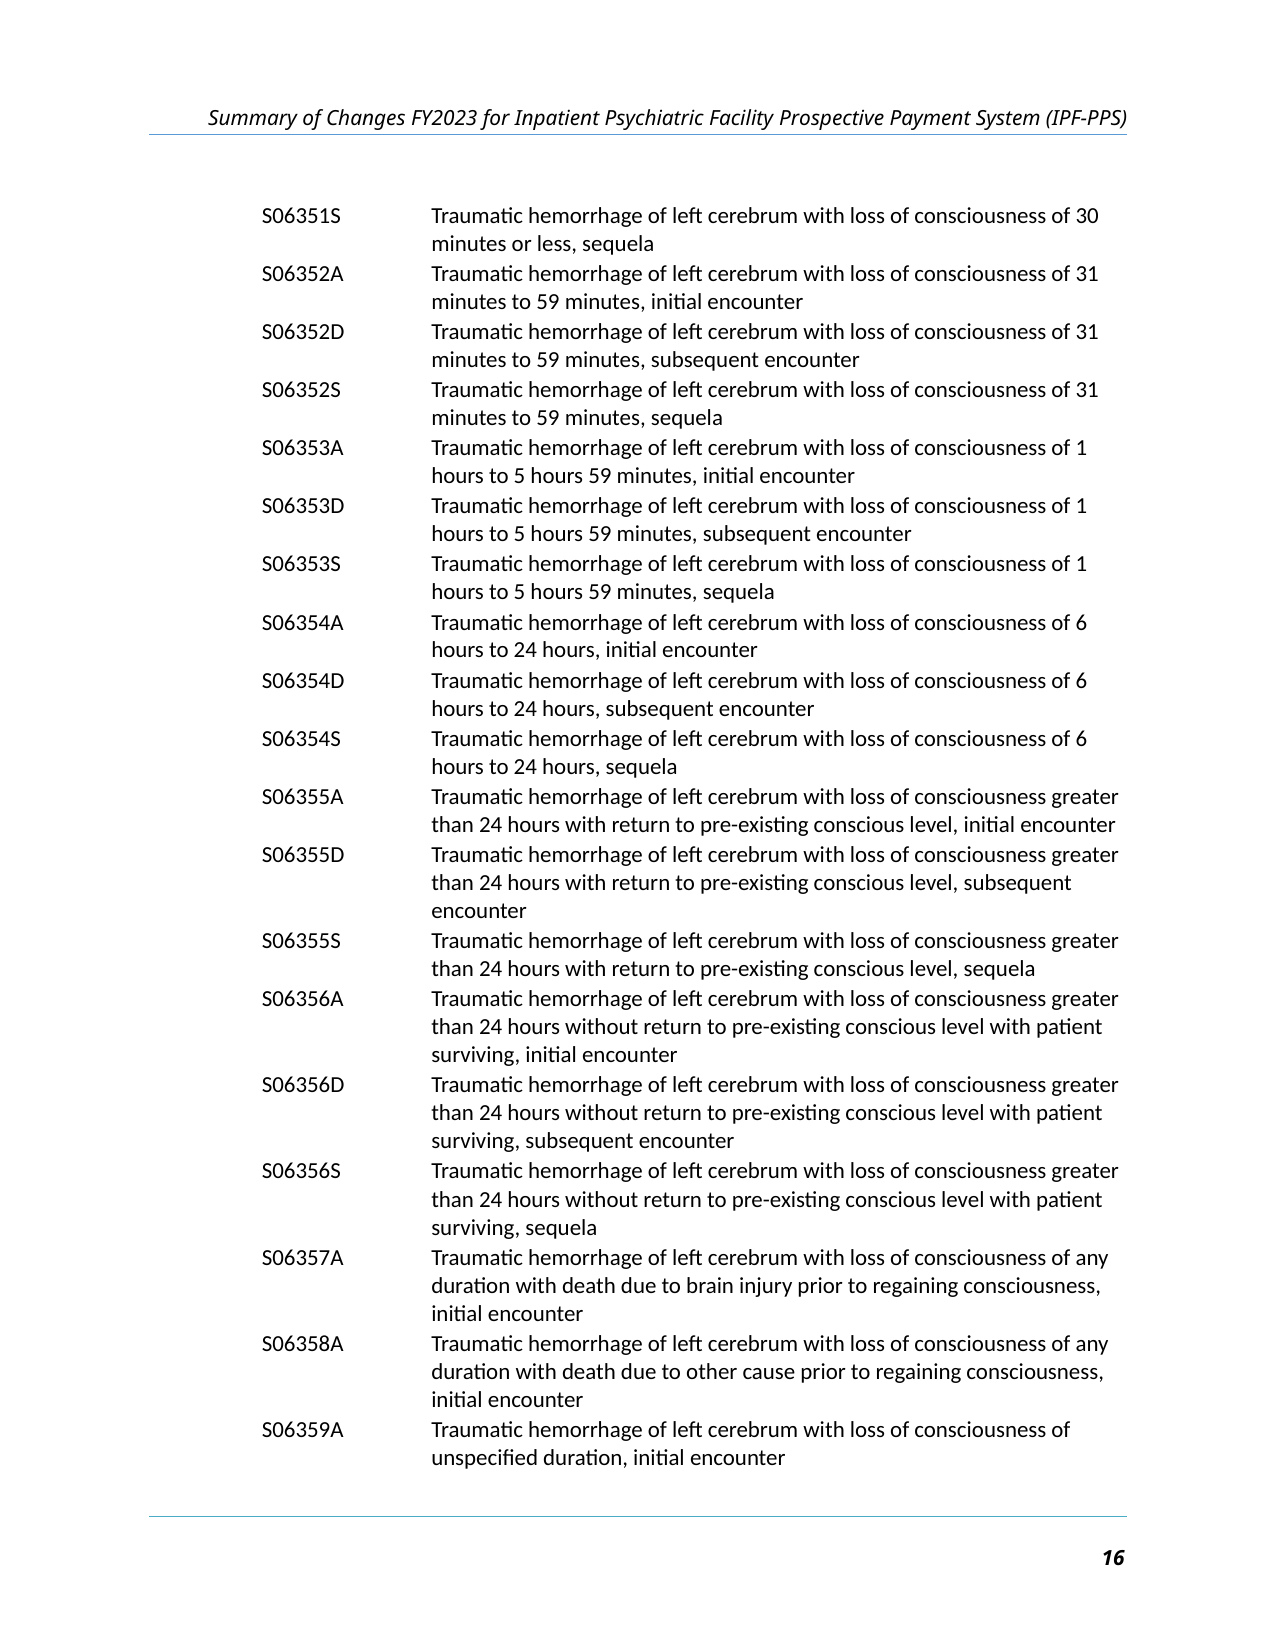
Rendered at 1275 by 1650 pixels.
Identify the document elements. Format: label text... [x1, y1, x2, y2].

list S06351S Traumatic hemorrhage of left cerebrum with loss of consciousness of 30 minutes or less, sequela [262, 201, 1127, 257]
list S06352S Traumatic hemorrhage of left cerebrum with loss of consciousness of 31 minutes to 59 minutes, sequela [262, 375, 1127, 431]
list S06356A Traumatic hemorrhage of left cerebrum with loss of consciousness greater than 24 hours without return to pre-existing conscious level with patient surviving, initial encounter [262, 984, 1127, 1068]
list S06353A Traumatic hemorrhage of left cerebrum with loss of consciousness of 1 hours to 5 hours 59 minutes, initial encounter [262, 433, 1127, 489]
list S06358A Traumatic hemorrhage of left cerebrum with loss of consciousness of any duration with death due to other cause prior to regaining consciousness, initial encounter [262, 1329, 1127, 1413]
list S06353D Traumatic hemorrhage of left cerebrum with loss of consciousness of 1 hours to 5 hours 59 minutes, subsequent encounter [262, 491, 1127, 547]
list S06356D Traumatic hemorrhage of left cerebrum with loss of consciousness greater than 24 hours without return to pre-existing conscious level with patient surviving, subsequent encounter [262, 1071, 1127, 1154]
list S06354S Traumatic hemorrhage of left cerebrum with loss of consciousness of 6 hours to 24 hours, sequela [262, 724, 1127, 780]
list S06352A Traumatic hemorrhage of left cerebrum with loss of consciousness of 31 minutes to 59 minutes, initial encounter [262, 259, 1127, 315]
list S06355S Traumatic hemorrhage of left cerebrum with loss of consciousness greater than 24 hours with return to pre-existing conscious level, sequela [262, 926, 1127, 982]
list S06355D Traumatic hemorrhage of left cerebrum with loss of consciousness greater than 24 hours with return to pre-existing conscious level, subsequent encounter [262, 840, 1127, 924]
list S06353S Traumatic hemorrhage of left cerebrum with loss of consciousness of 1 hours to 5 hours 59 minutes, sequela [262, 549, 1127, 606]
list S06357A Traumatic hemorrhage of left cerebrum with loss of consciousness of any duration with death due to brain injury prior to regaining consciousness, initial encounter [262, 1243, 1127, 1327]
list S06356S Traumatic hemorrhage of left cerebrum with loss of consciousness greater than 24 hours without return to pre-existing conscious level with patient surviving, sequela [262, 1157, 1127, 1241]
list S06354A Traumatic hemorrhage of left cerebrum with loss of consciousness of 6 hours to 24 hours, initial encounter [262, 608, 1127, 664]
list S06354D Traumatic hemorrhage of left cerebrum with loss of consciousness of 6 hours to 24 hours, subsequent encounter [262, 666, 1127, 722]
list S06352D Traumatic hemorrhage of left cerebrum with loss of consciousness of 31 minutes to 59 minutes, subsequent encounter [262, 317, 1127, 373]
list S06359A Traumatic hemorrhage of left cerebrum with loss of consciousness of unspecified duration, initial encounter [262, 1415, 1127, 1471]
list S06355A Traumatic hemorrhage of left cerebrum with loss of consciousness greater than 24 hours with return to pre-existing conscious level, initial encounter [262, 782, 1127, 838]
